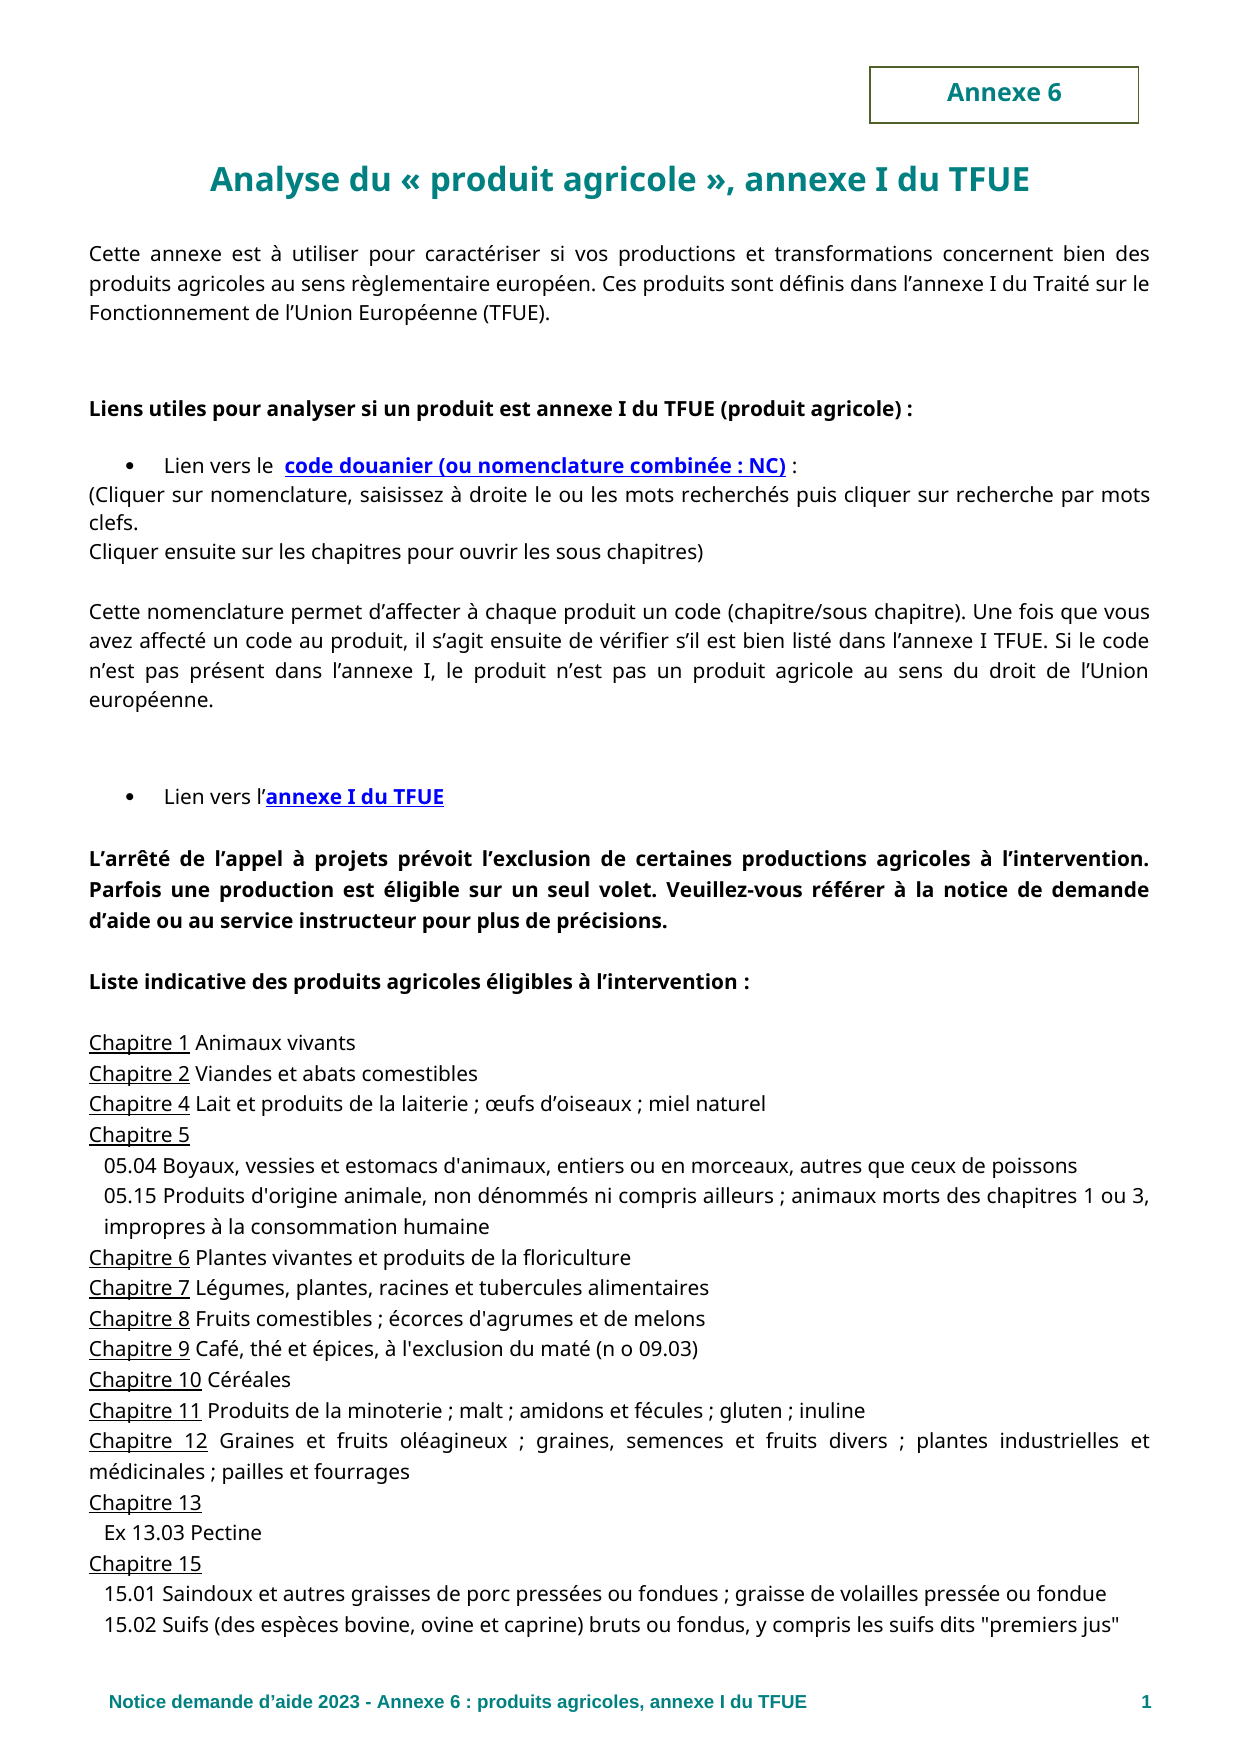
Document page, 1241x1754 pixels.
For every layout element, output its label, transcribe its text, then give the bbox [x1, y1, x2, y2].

text Chapitre 7 Légumes, plantes, racines et tubercules alimentaires [89, 1273, 1152, 1302]
text Chapitre 8 Fruits comestibles ; écorces d'agrumes et de melons [89, 1304, 1152, 1332]
text 05.04 Boyaux, vessies et estomacs d'animaux, entiers ou en morceaux, autres que ceux de poissons [103, 1151, 1152, 1179]
text Chapitre 10 Céréales [89, 1365, 1152, 1394]
text Chapitre 9 Café, thé et épices, à l'exclusion du maté (n o 09.03) [89, 1334, 1152, 1363]
text Cette nomenclature permet d’affecter à chaque produit un code (chapitre/sous chapitre). Une fois que vous avez affecté un code au produit, il s’agit ensuite de vérifier s’il est bien listé dans l’annexe I TFUE. Si le code n’est pas présent dans l’annexe I, le produit n’est pas un produit agricole au sens du droit de l’Union européenne. [89, 597, 1151, 714]
text Cette annexe est à utiliser pour caractériser si vos productions et transformations concernent bien des produits agricoles au sens règlementaire européen. Ces produits sont définis dans l’annexe I du Traité sur le Fonctionnement de l’Union Européenne (TFUE). [89, 239, 1151, 326]
text (Cliquer sur nomenclature, saisissez à droite le ou les mots recherchés puis cliquer sur recherche par mots clefs. [89, 480, 1152, 537]
text L’arrêté de l’appel à projets prévoit l’exclusion de certaines productions agricoles à l’intervention. Parfois une production est éligible sur un seul volet. Veuillez-vous référer à la notice de demande d’aide ou au service instructeur pour plus de précisions. [89, 844, 1152, 934]
text 15.02 Suifs (des espèces bovine, ovine et caprine) bruts ou fondus, y compris les suifs dits "premiers jus" [103, 1610, 1152, 1639]
text Chapitre 1 Animaux vivants [89, 1028, 1152, 1057]
text Chapitre 2 Viandes et abats comestibles [89, 1059, 1152, 1087]
text Analyse du « produit agricole », annexe I du TFUE [89, 156, 1151, 201]
text Chapitre 13 [89, 1488, 1152, 1516]
text Liste indicative des produits agricoles éligibles à l’intervention : [89, 967, 1152, 996]
text Chapitre 11 Produits de la minoterie ; malt ; amidons et fécules ; gluten ; inuline [89, 1396, 1152, 1424]
text 05.15 Produits d'origine animale, non dénommés ni compris ailleurs ; animaux morts des chapitres 1 ou 3, impropres à la consommation humaine [103, 1181, 1152, 1241]
list Lien vers l’annexe I du TFUE [126, 782, 1151, 810]
text Chapitre 12 Graines et fruits oléagineux ; graines, semences et fruits divers ; plantes industrielles et médicinales ; pailles et fourrages [89, 1426, 1152, 1486]
text Ex 13.03 Pectine [103, 1518, 1152, 1547]
text 15.01 Saindoux et autres graisses de porc pressées ou fondues ; graisse de volailles pressée ou fondue [103, 1579, 1152, 1608]
text Chapitre 15 [89, 1549, 1152, 1577]
text Liens utiles pour analyser si un produit est annexe I du TFUE (produit agricole) : [89, 394, 1152, 423]
text Chapitre 4 Lait et produits de la laiterie ; œufs d’oiseaux ; miel naturel [89, 1089, 1152, 1118]
text Cliquer ensuite sur les chapitres pour ouvrir les sous chapitres) [89, 537, 1152, 565]
text Chapitre 5 [89, 1120, 1152, 1149]
list Lien vers le code douanier (ou nomenclature combinée : NC) : [126, 451, 1152, 480]
text Chapitre 6 Plantes vivantes et produits de la floriculture [89, 1243, 1152, 1271]
